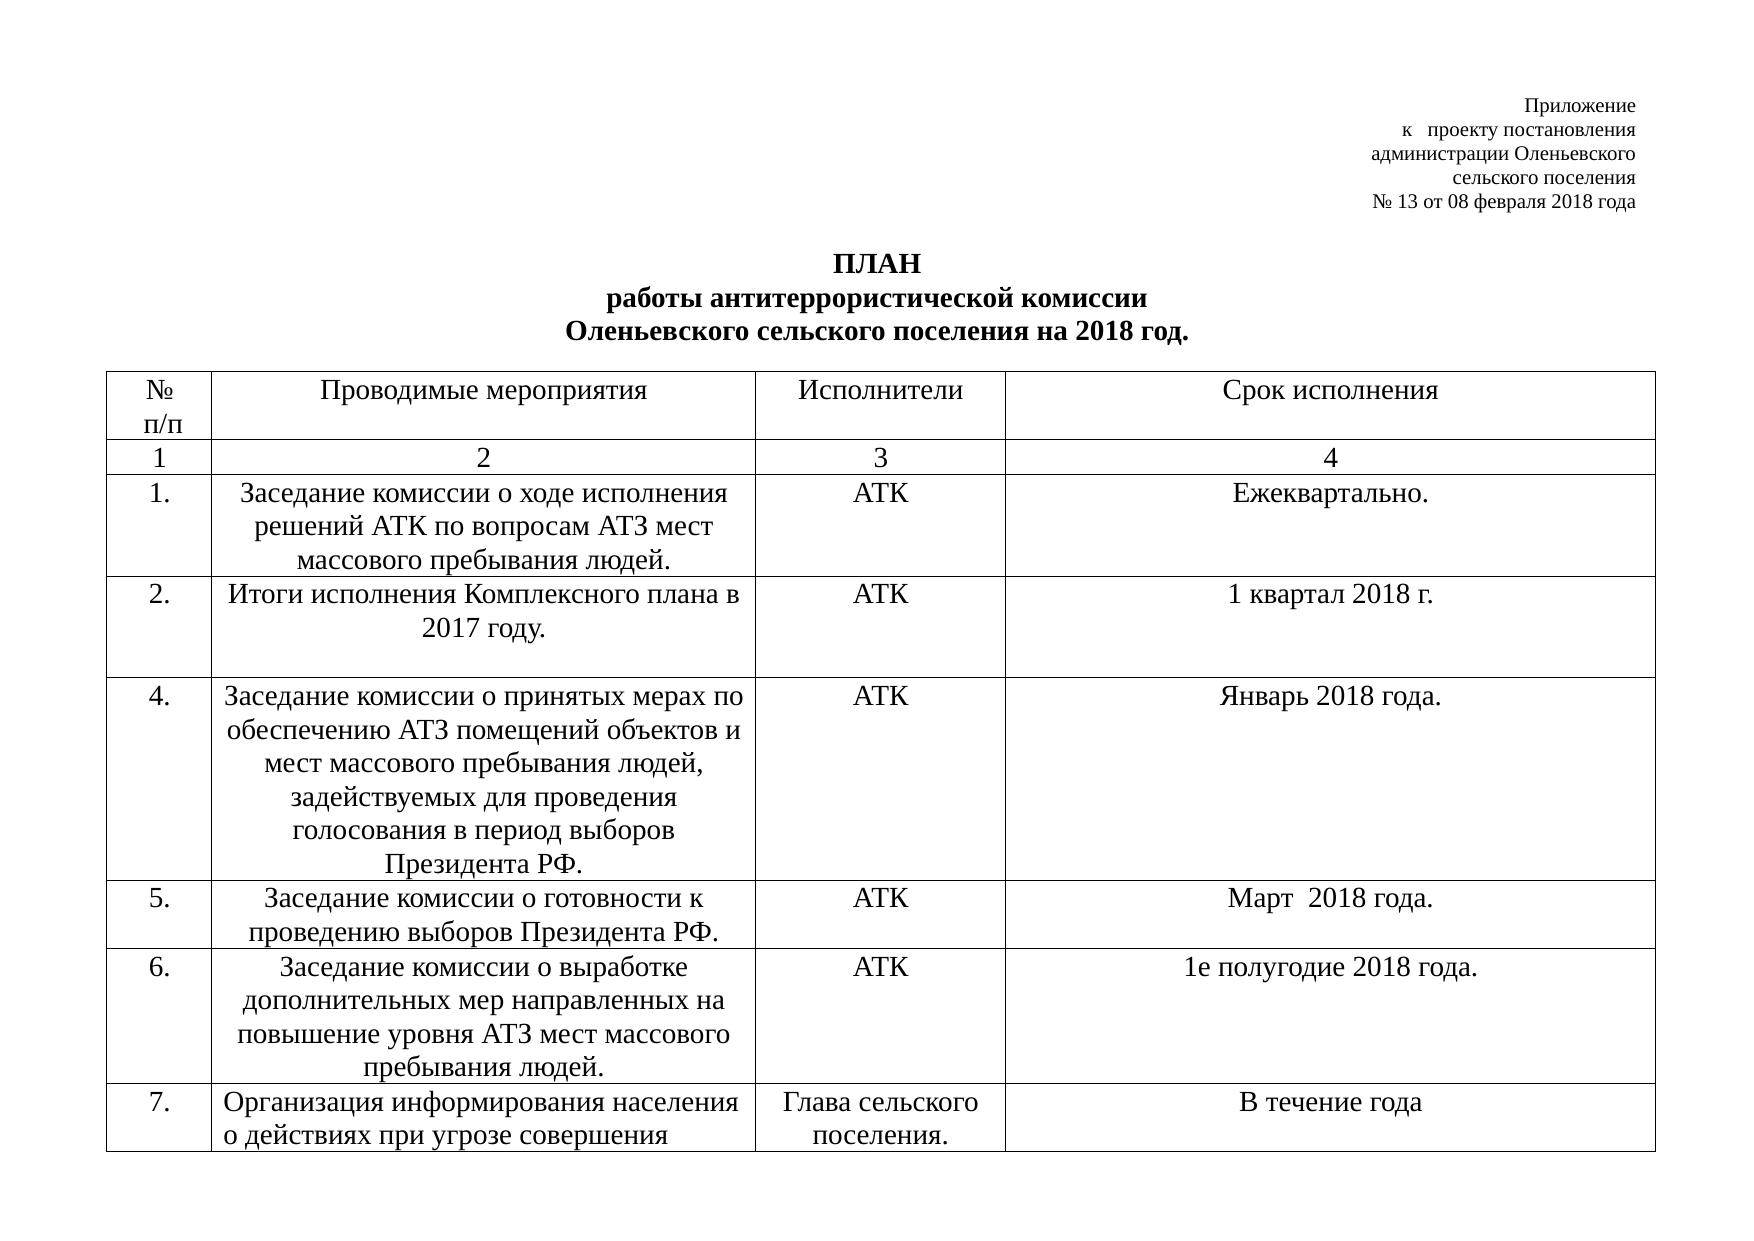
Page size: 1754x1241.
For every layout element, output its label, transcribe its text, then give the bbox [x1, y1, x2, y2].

table_header Исполнители [756, 372, 1005, 439]
text сельского поселения [118, 165, 1636, 189]
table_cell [756, 1084, 1005, 1151]
table_cell В течение года [1006, 1084, 1655, 1151]
table_cell АТК [756, 678, 1005, 879]
table_header № п/п [107, 372, 211, 439]
text администрации Оленьевского [118, 141, 1636, 165]
text ПЛАН [118, 246, 1636, 280]
table_cell Январь 2018 года. [1006, 678, 1655, 879]
table_cell АТК [756, 475, 1005, 576]
table_cell 2 [212, 440, 755, 474]
table_cell Итоги исполнения Комплексного плана в 2017 году. [212, 577, 755, 677]
table_cell 7. [107, 1084, 211, 1151]
table_cell АТК [756, 949, 1005, 1083]
table_cell 1 [107, 440, 211, 474]
table_cell 3 [756, 440, 1005, 474]
table_header Проводимые мероприятия [212, 372, 755, 439]
table_cell 4. [107, 678, 211, 879]
text к проекту постановления [118, 117, 1636, 141]
table_cell Заседание комиссии о принятых мерах по обеспечению АТЗ помещений объектов и мест массового пребывания людей, задействуемых для проведения голосования в период выборов Президента РФ. [212, 678, 755, 879]
table_cell 1е полугодие 2018 года. [1006, 949, 1655, 1083]
table_cell 5. [107, 881, 211, 948]
table_cell АТК [756, 577, 1005, 677]
table_cell 2. [107, 577, 211, 677]
table_cell 6. [107, 949, 211, 1083]
table_cell Ежеквартально. [1006, 475, 1655, 576]
text работы антитеррористической комиссии [118, 280, 1636, 313]
text Оленьевского сельского поселения на 2018 год. [118, 313, 1636, 347]
table_cell Заседание комиссии о ходе исполнения решений АТК по вопросам АТЗ мест массового пребывания людей. [212, 475, 755, 576]
table_cell АТК [756, 881, 1005, 948]
table_cell 1. [107, 475, 211, 576]
table_cell 1 квартал 2018 г. [1006, 577, 1655, 677]
text № 13 от 08 февраля 2018 года [118, 189, 1636, 213]
table_cell 4 [1006, 440, 1655, 474]
table_cell Март 2018 года. [1006, 881, 1655, 948]
text Приложение [118, 93, 1636, 117]
table_header Срок исполнения [1006, 372, 1655, 439]
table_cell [212, 1084, 755, 1151]
table_cell Заседание комиссии о выработке дополнительных мер направленных на повышение уровня АТЗ мест массового пребывания людей. [212, 949, 755, 1083]
table_cell Заседание комиссии о готовности к проведению выборов Президента РФ. [212, 881, 755, 948]
